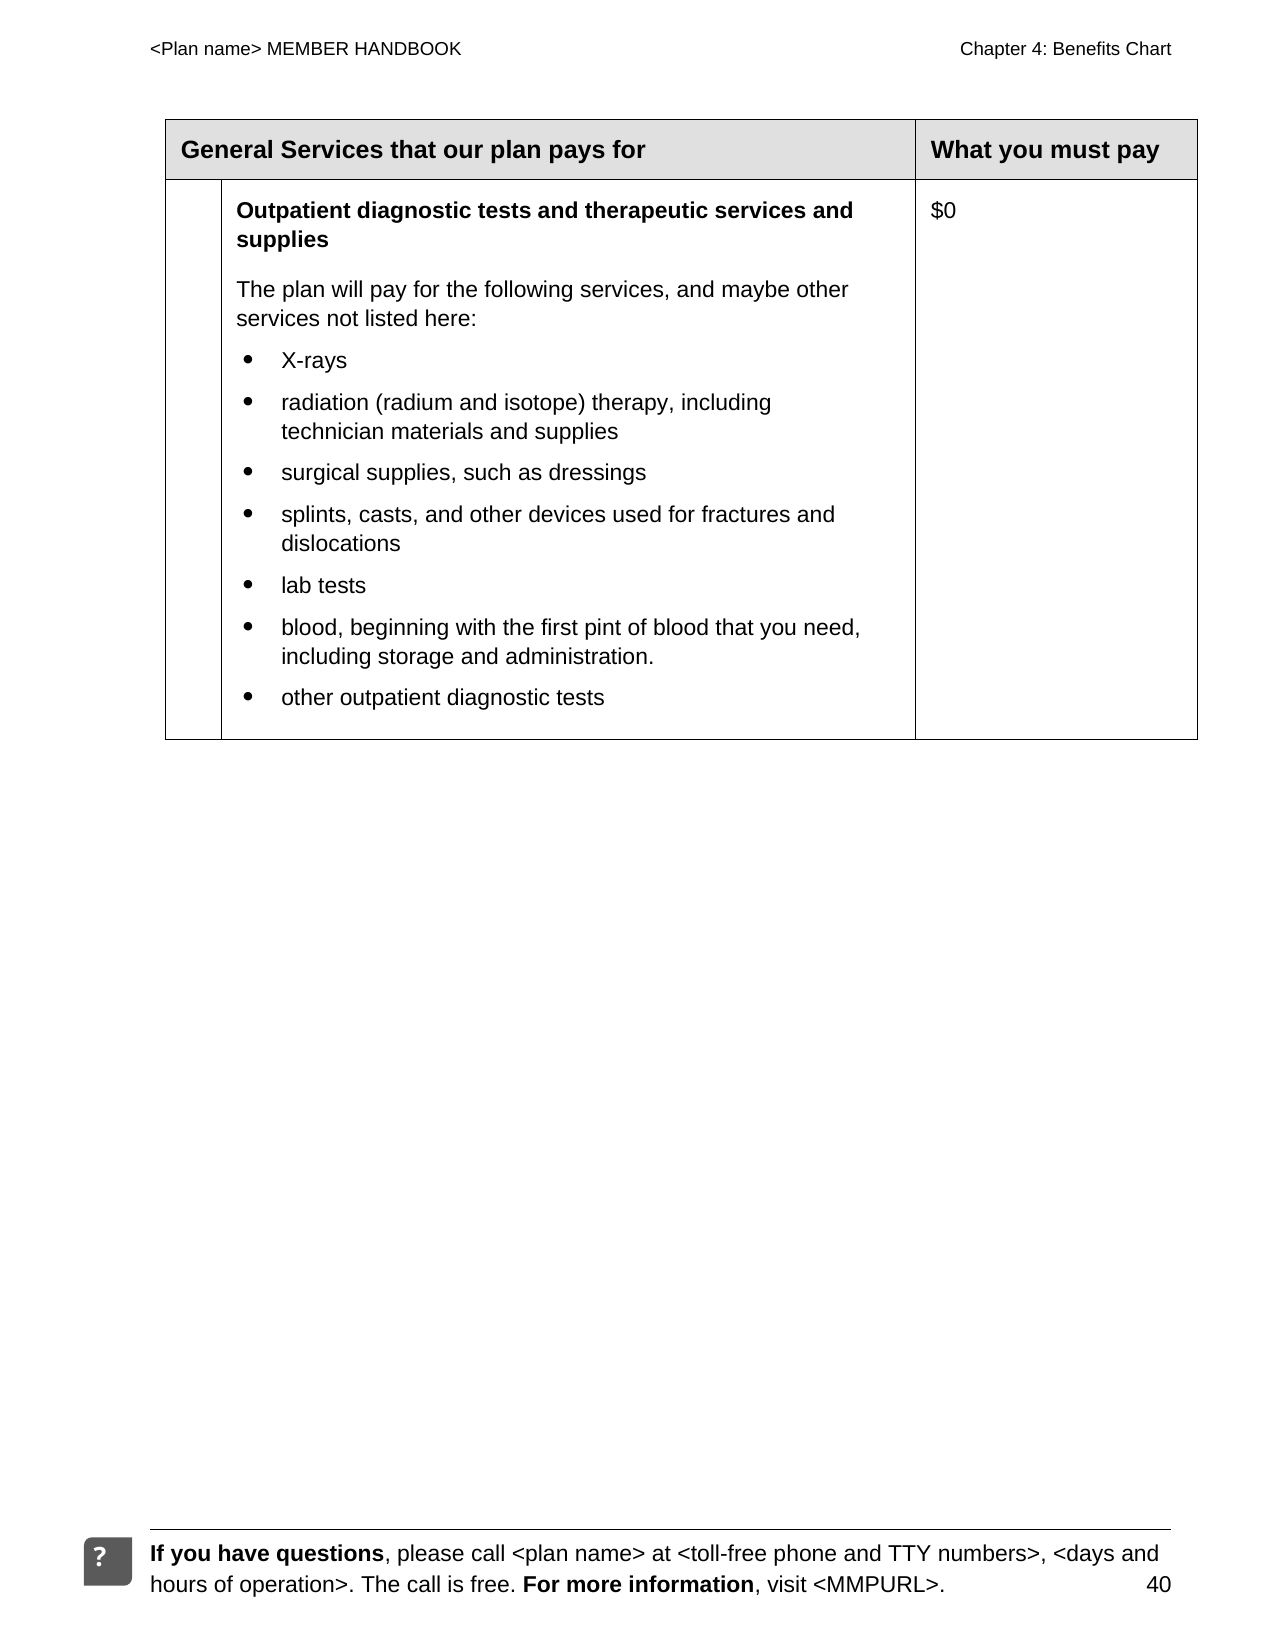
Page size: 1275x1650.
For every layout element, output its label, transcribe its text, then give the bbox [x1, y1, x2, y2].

table_header General Services that our plan pays for [166, 120, 915, 179]
table_cell Outpatient diagnostic tests and therapeutic services and supplies The plan will pay for the following services, and maybe other services not listed here: X-rays radiation (radium and isotope) therapy, including technician materials and supplies surgical supplies, such as dressings splints, casts, and other devices used for fractures and dislocations lab tests blood, beginning with the first pint of blood that you need, including storage and administration. other outpatient diagnostic tests [222, 180, 915, 739]
table_cell $0 [916, 180, 1197, 739]
table_header What you must pay [916, 120, 1197, 179]
table_cell [166, 180, 221, 739]
